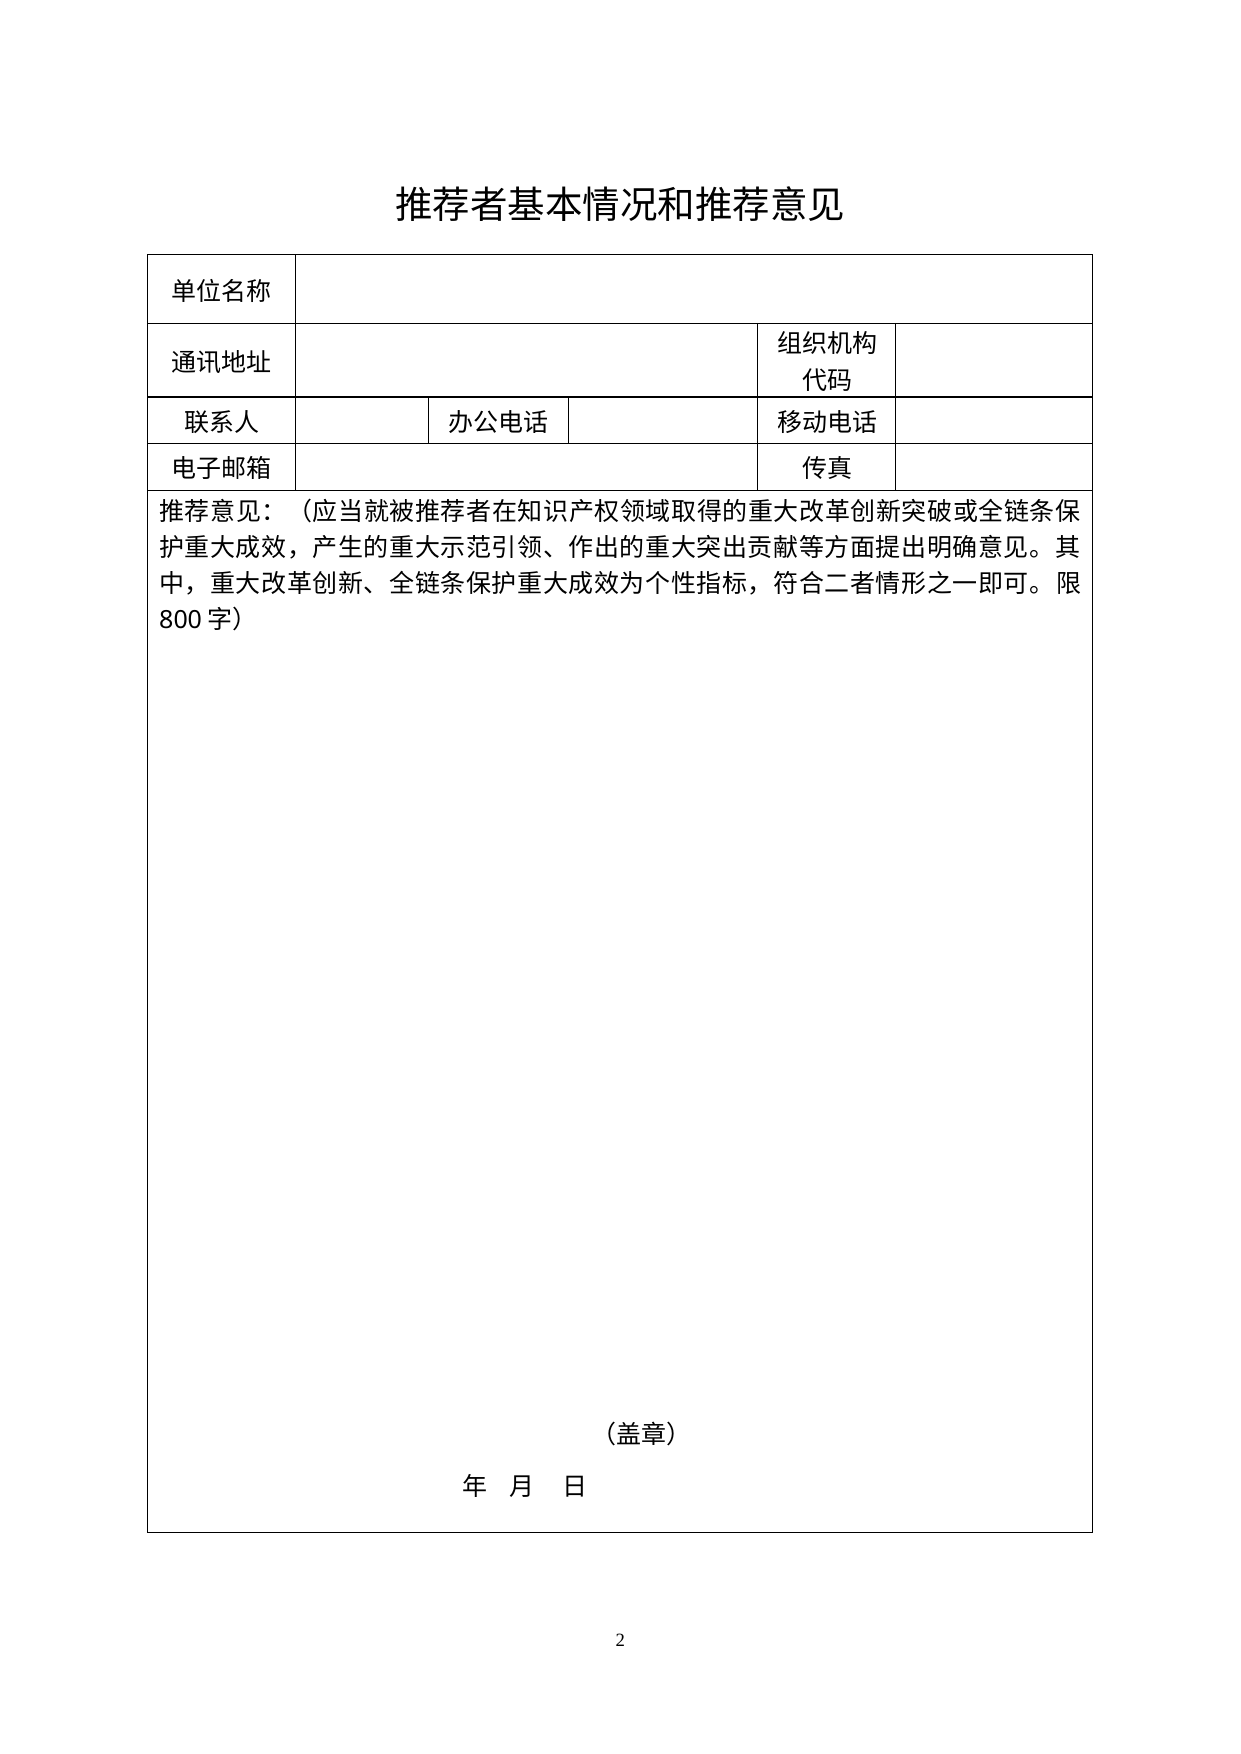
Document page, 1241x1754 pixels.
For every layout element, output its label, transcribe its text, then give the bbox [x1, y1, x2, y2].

table_cell [896, 324, 1092, 396]
table_header [296, 255, 1092, 323]
table_cell 传真 [758, 444, 895, 490]
table_cell 通讯地址 [148, 324, 295, 396]
table_cell [296, 444, 757, 490]
table_header 单位名称 [148, 255, 295, 323]
table_cell [896, 398, 1092, 443]
table_cell 推荐意见：（应当就被推荐者在知识产权领域取得的重大改革创新突破或全链条保护重大成效，产生的重大示范引领、作出的重大突出贡献等方面提出明确意见。其中，重大改革创新、全链条保护重大成效为个性指标，符合二者情形之一即可。限800字） （盖章） 年 月 日 [148, 491, 1092, 1532]
table_cell 电子邮箱 [148, 444, 295, 490]
table_cell 组织机构代码 [758, 324, 895, 396]
table_cell [296, 398, 428, 443]
table_cell [296, 324, 757, 396]
table_cell [896, 444, 1092, 490]
table_cell 移动电话 [758, 398, 895, 443]
table_cell 联系人 [148, 398, 295, 443]
table_cell 办公电话 [429, 398, 568, 443]
table_cell [569, 398, 757, 443]
text 推荐者基本情况和推荐意见 [187, 175, 1053, 229]
